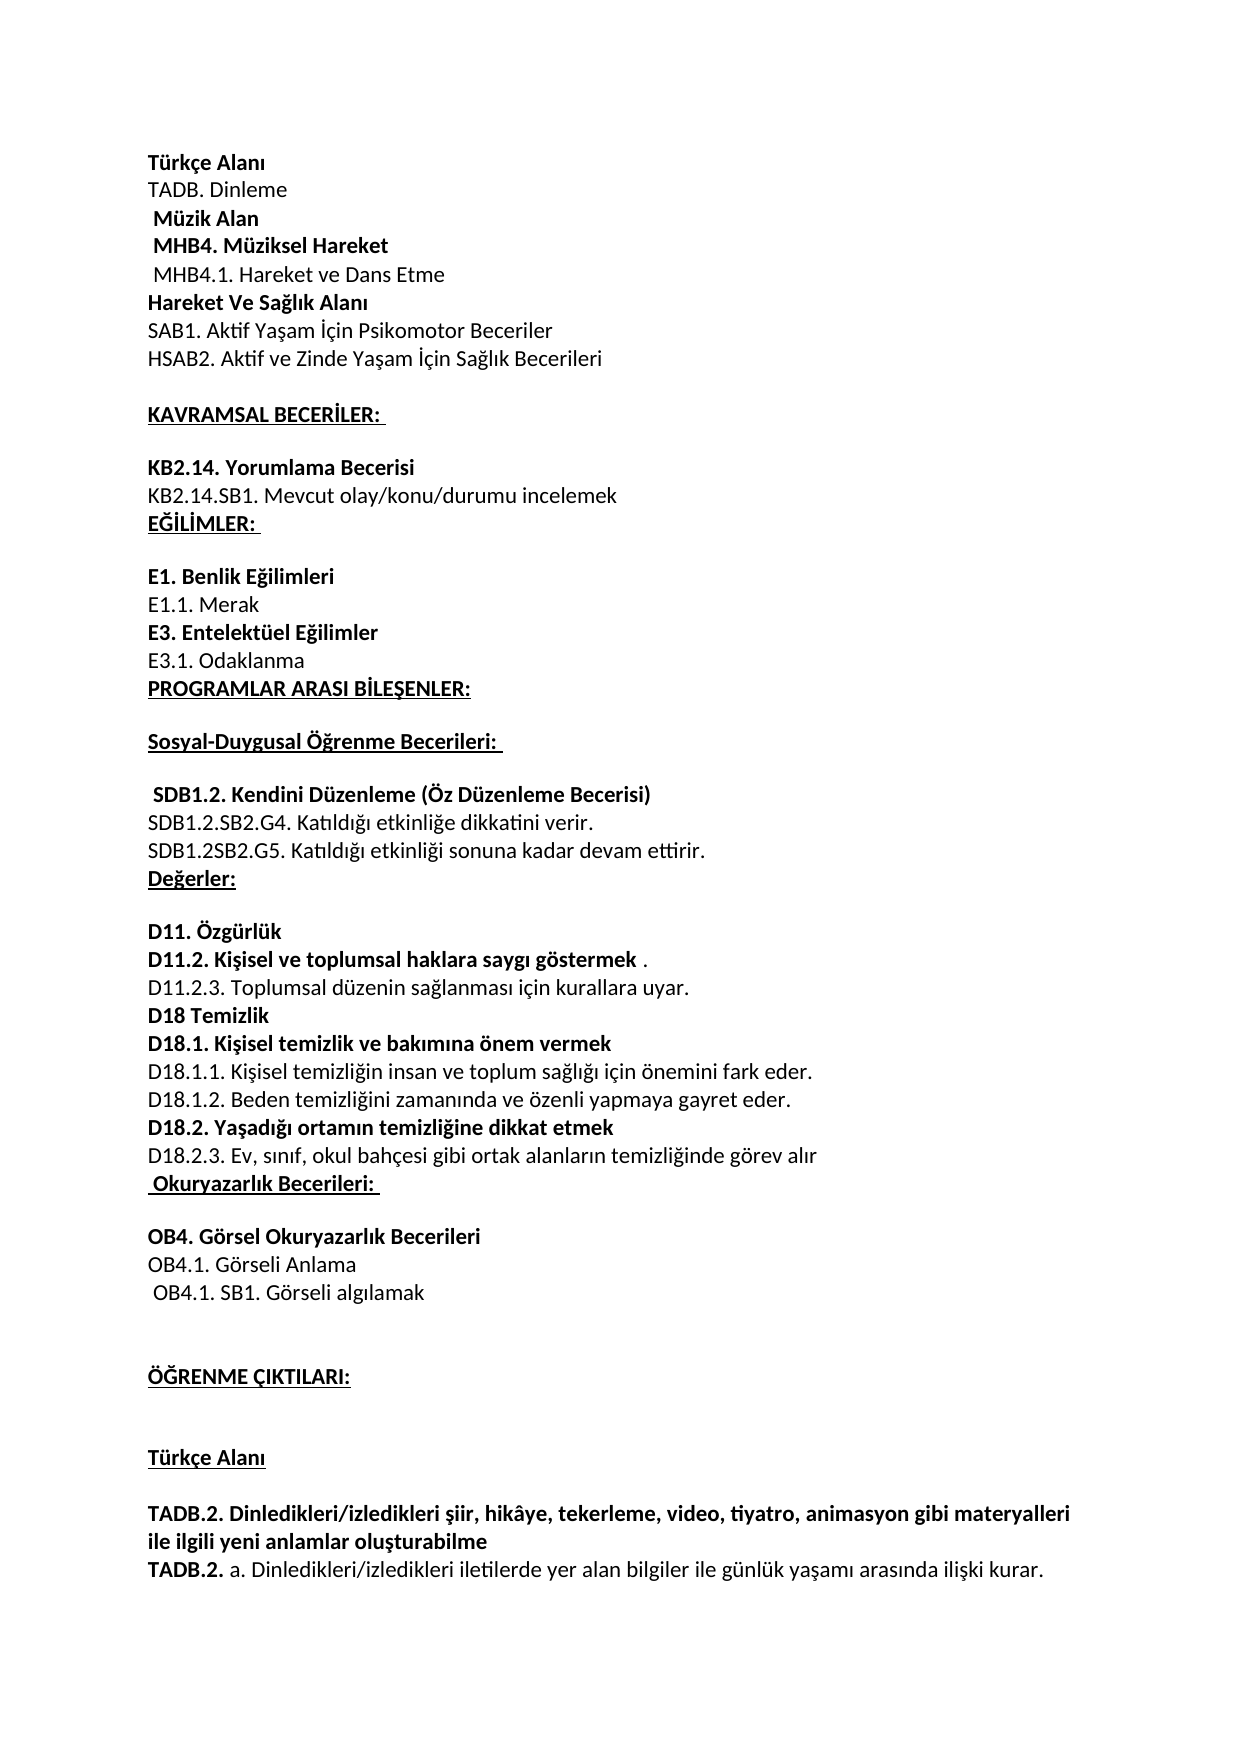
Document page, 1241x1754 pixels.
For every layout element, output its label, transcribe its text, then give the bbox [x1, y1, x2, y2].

text MHB4. Müziksel Hareket [148, 232, 1093, 260]
text PROGRAMLAR ARASI BİLEŞENLER: [148, 674, 1093, 702]
text KB2.14. Yorumlama Becerisi [148, 453, 1093, 481]
text E3. Entelektüel Eğilimler [148, 618, 1093, 646]
text D18.2. Yaşadığı ortamın temizliğine dikkat etmek [148, 1113, 1093, 1141]
text TADB.2. Dinledikleri/izledikleri şiir, hikâye, tekerleme, video, tiyatro, animasyon gibi materyalleri ile ilgili yeni anlamlar oluşturabilme [148, 1499, 1093, 1556]
text Hareket Ve Sağlık Alanı [148, 288, 1093, 316]
text E1.1. Merak [148, 590, 1093, 618]
text OB4.1. SB1. Görseli algılamak [148, 1278, 1093, 1306]
text E1. Benlik Eğilimleri [148, 562, 1093, 590]
text D11. Özgürlük [148, 917, 1093, 945]
text SDB1.2.SB2.G4. Katıldığı etkinliğe dikkatini verir. [148, 808, 1093, 836]
text D18 Temizlik [148, 1001, 1093, 1029]
text D11.2.3. Toplumsal düzenin sağlanması için kurallara uyar. [148, 973, 1093, 1001]
text OB4.1. Görseli Anlama [148, 1250, 1093, 1278]
text SDB1.2. Kendini Düzenleme (Öz Düzenleme Becerisi) [148, 780, 1093, 808]
text ÖĞRENME ÇIKTILARI: [148, 1362, 1093, 1390]
text HSAB2. Aktif ve Zinde Yaşam İçin Sağlık Becerileri [148, 344, 1093, 372]
text SDB1.2SB2.G5. Katıldığı etkinliği sonuna kadar devam ettirir. [148, 836, 1093, 864]
text D18.1.2. Beden temizliğini zamanında ve özenli yapmaya gayret eder. [148, 1085, 1093, 1113]
text E3.1. Odaklanma [148, 646, 1093, 674]
text Müzik Alan [148, 204, 1093, 232]
text Değerler: [148, 864, 1093, 892]
text Okuryazarlık Becerileri: [148, 1169, 1093, 1197]
text KB2.14.SB1. Mevcut olay/konu/durumu incelemek [148, 481, 1093, 509]
text TADB.2. a. Dinledikleri/izledikleri iletilerde yer alan bilgiler ile günlük yaşamı arasında ilişki kurar. [148, 1556, 1093, 1583]
text TADB. Dinleme [148, 176, 1093, 204]
text Sosyal-Duygusal Öğrenme Becerileri: [148, 727, 1093, 755]
text MHB4.1. Hareket ve Dans Etme [148, 260, 1093, 288]
text EĞİLİMLER: [148, 509, 1093, 537]
text KAVRAMSAL BECERİLER: [148, 400, 1093, 428]
text D18.2.3. Ev, sınıf, okul bahçesi gibi ortak alanların temizliğinde görev alır [148, 1141, 1093, 1169]
text D18.1. Kişisel temizlik ve bakımına önem vermek [148, 1029, 1093, 1057]
text Türkçe Alanı [148, 1443, 1093, 1471]
text D18.1.1. Kişisel temizliğin insan ve toplum sağlığı için önemini fark eder. [148, 1057, 1093, 1085]
text OB4. Görsel Okuryazarlık Becerileri [148, 1222, 1093, 1250]
text D11.2. Kişisel ve toplumsal haklara saygı göstermek . [148, 945, 1093, 973]
text Türkçe Alanı [148, 148, 1093, 176]
text SAB1. Aktif Yaşam İçin Psikomotor Beceriler [148, 316, 1093, 344]
